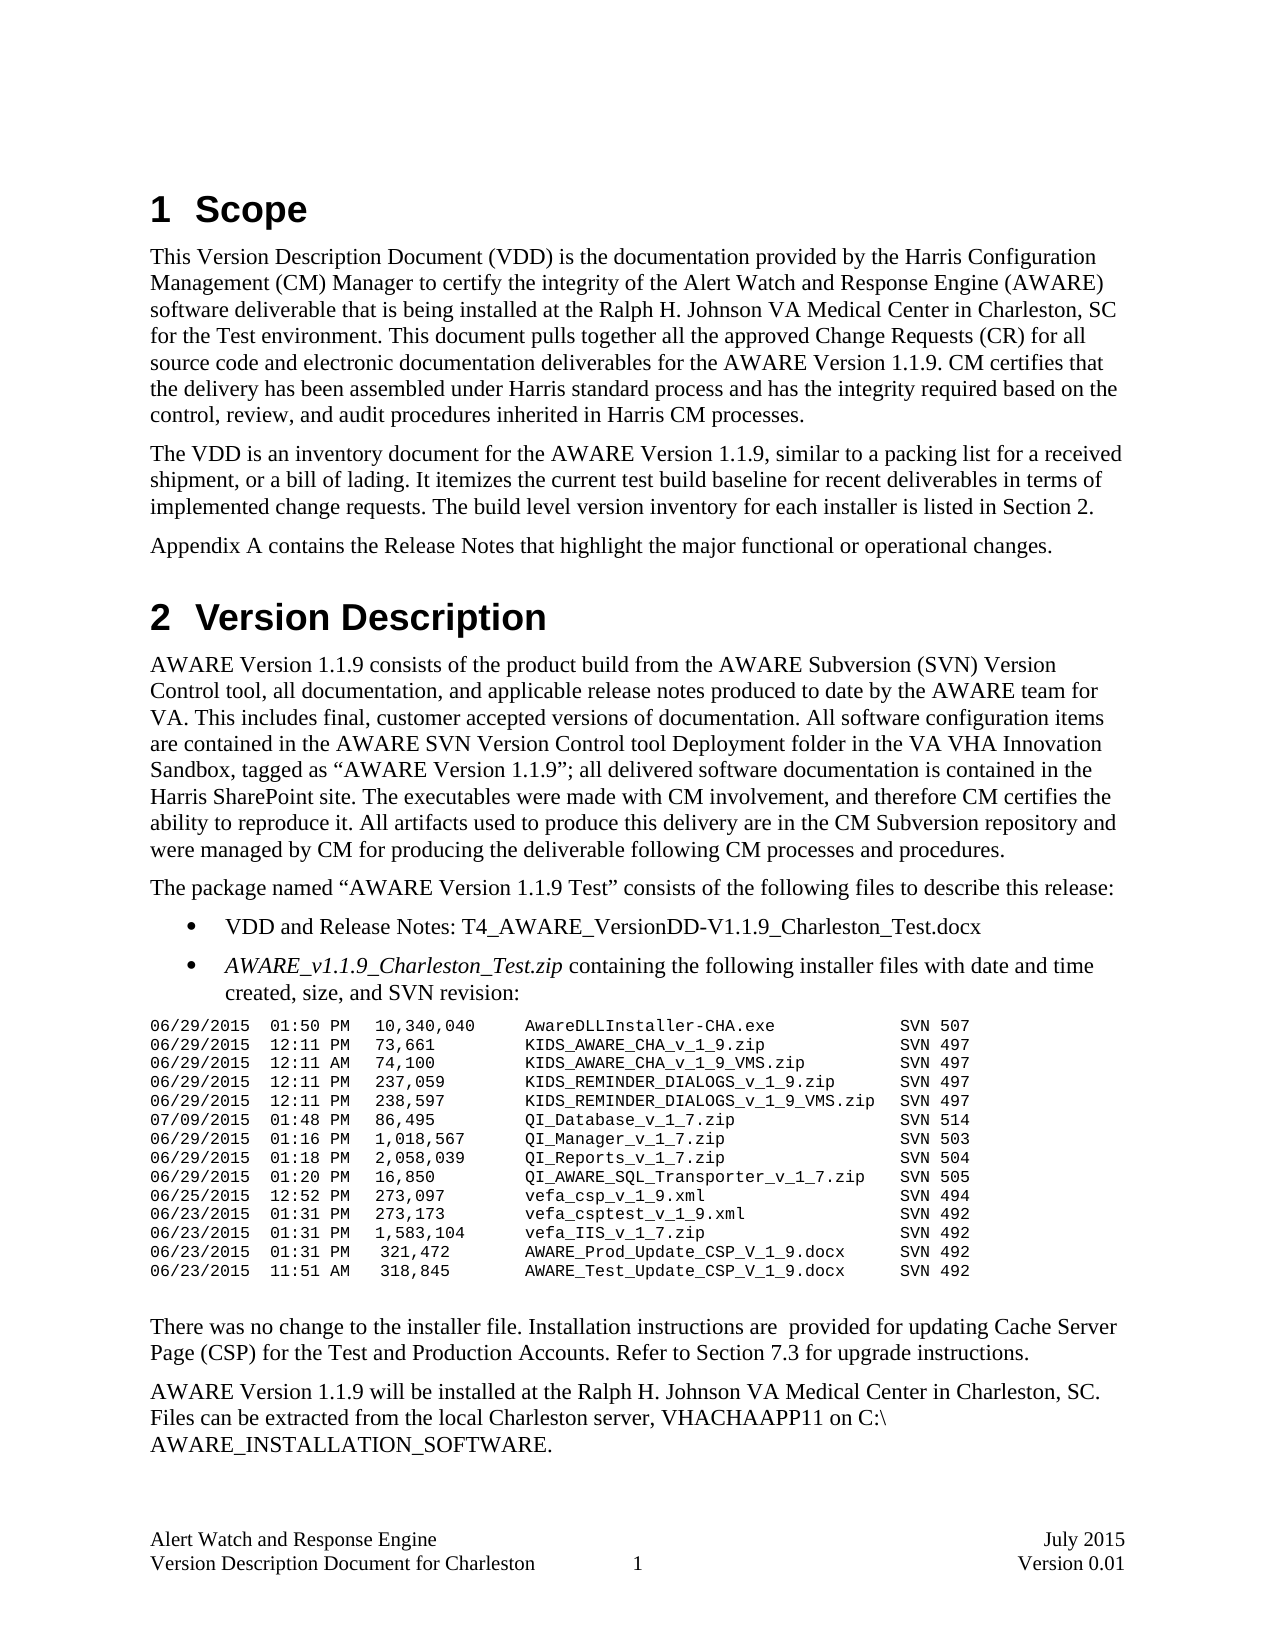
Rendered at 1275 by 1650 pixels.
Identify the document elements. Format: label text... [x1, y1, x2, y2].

text Appendix A contains the Release Notes that highlight the major functional or operational changes. [150, 532, 1125, 558]
text 06/29/2015 01:50 PM 10,340,040 AwareDLLInstaller-CHA.exe SVN 507 [150, 1017, 1125, 1036]
text AWARE Version 1.1.9 will be installed at the Ralph H. Johnson VA Medical Center in Charleston, SC. Files can be extracted from the local Charleston server, VHACHAAPP11 on C:\AWARE_INSTALLATION_SOFTWARE. [150, 1378, 1125, 1457]
list AWARE_v1.1.9_Charleston_Test.zip containing the following installer files with date and time created, size, and SVN revision: [187, 952, 1125, 1005]
text There was no change to the installer file. Installation instructions are provided for updating Cache Server Page (CSP) for the Test and Production Accounts. Refer to Section 7.3 for upgrade instructions. [150, 1313, 1125, 1365]
text 06/23/2015 11:51 AM 318,845 AWARE_Test_Update_CSP_V_1_9.docx SVN 492 [150, 1262, 1125, 1281]
text 06/23/2015 01:31 PM 321,472 AWARE_Prod_Update_CSP_V_1_9.docx SVN 492 [150, 1244, 1125, 1262]
text 07/09/2015 01:48 PM 86,495 QI_Database_v_1_7.zip SVN 514 06/29/2015 01:16 PM 1,018,567 QI_Manager_v_1_7.zip SVN 503 06/29/2015 01:18 PM 2,058,039 QI_Reports_v_1_7.zip SVN 504 06/29/2015 01:20 PM 16,850 QI_AWARE_SQL_Transporter_v_1_7.zip SVN 505 [150, 1112, 1125, 1187]
subtitle Scope [150, 187, 1125, 231]
list VDD and Release Notes: T4_AWARE_VersionDD-V1.1.9_Charleston_Test.docx [187, 913, 1125, 940]
text 06/29/2015 12:11 PM 73,661 KIDS_AWARE_CHA_v_1_9.zip SVN 497 [150, 1036, 1125, 1055]
text AWARE Version 1.1.9 consists of the product build from the AWARE Subversion (SVN) Version Control tool, all documentation, and applicable release notes produced to date by the AWARE team for VA. This includes final, customer accepted versions of documentation. All software configuration items are contained in the AWARE SVN Version Control tool Deployment folder in the VA VHA Innovation Sandbox, tagged as “AWARE Version 1.1.9”; all delivered software documentation is contained in the Harris SharePoint site. The executables were made with CM involvement, and therefore CM certifies the ability to reproduce it. All artifacts used to produce this delivery are in the CM Subversion repository and were managed by CM for producing the deliverable following CM processes and procedures. [150, 651, 1125, 862]
text 06/29/2015 12:11 AM 74,100 KIDS_AWARE_CHA_v_1_9_VMS.zip SVN 497 [150, 1055, 1125, 1074]
text The package named “AWARE Version 1.1.9 Test” consists of the following files to describe this release: [150, 874, 1125, 901]
subtitle Version Description [150, 596, 1125, 639]
text 06/29/2015 12:11 PM 237,059 KIDS_REMINDER_DIALOGS_v_1_9.zip SVN 497 [150, 1074, 1125, 1093]
text 06/29/2015 12:11 PM 238,597 KIDS_REMINDER_DIALOGS_v_1_9_VMS.zip SVN 497 [150, 1093, 1125, 1112]
text The VDD is an inventory document for the AWARE Version 1.1.9, similar to a packing list for a received shipment, or a bill of lading. It itemizes the current test build baseline for recent deliverables in terms of implemented change requests. The build level version inventory for each installer is listed in Section 2. [150, 440, 1125, 519]
text This Version Description Document (VDD) is the documentation provided by the Harris Configuration Management (CM) Manager to certify the integrity of the Alert Watch and Response Engine (AWARE) software deliverable that is being installed at the Ralph H. Johnson VA Medical Center in Charleston, SC for the Test environment. This document pulls together all the approved Change Requests (CR) for all source code and electronic documentation deliverables for the AWARE Version 1.1.9. CM certifies that the delivery has been assembled under Harris standard process and has the integrity required based on the control, review, and audit procedures inherited in Harris CM processes. [150, 243, 1125, 428]
text 06/25/2015 12:52 PM 273,097 vefa_csp_v_1_9.xml SVN 494 [150, 1187, 1125, 1206]
text 06/23/2015 01:31 PM 273,173 vefa_csptest_v_1_9.xml SVN 492 06/23/2015 01:31 PM 1,583,104 vefa_IIS_v_1_7.zip SVN 492 [150, 1206, 1125, 1244]
